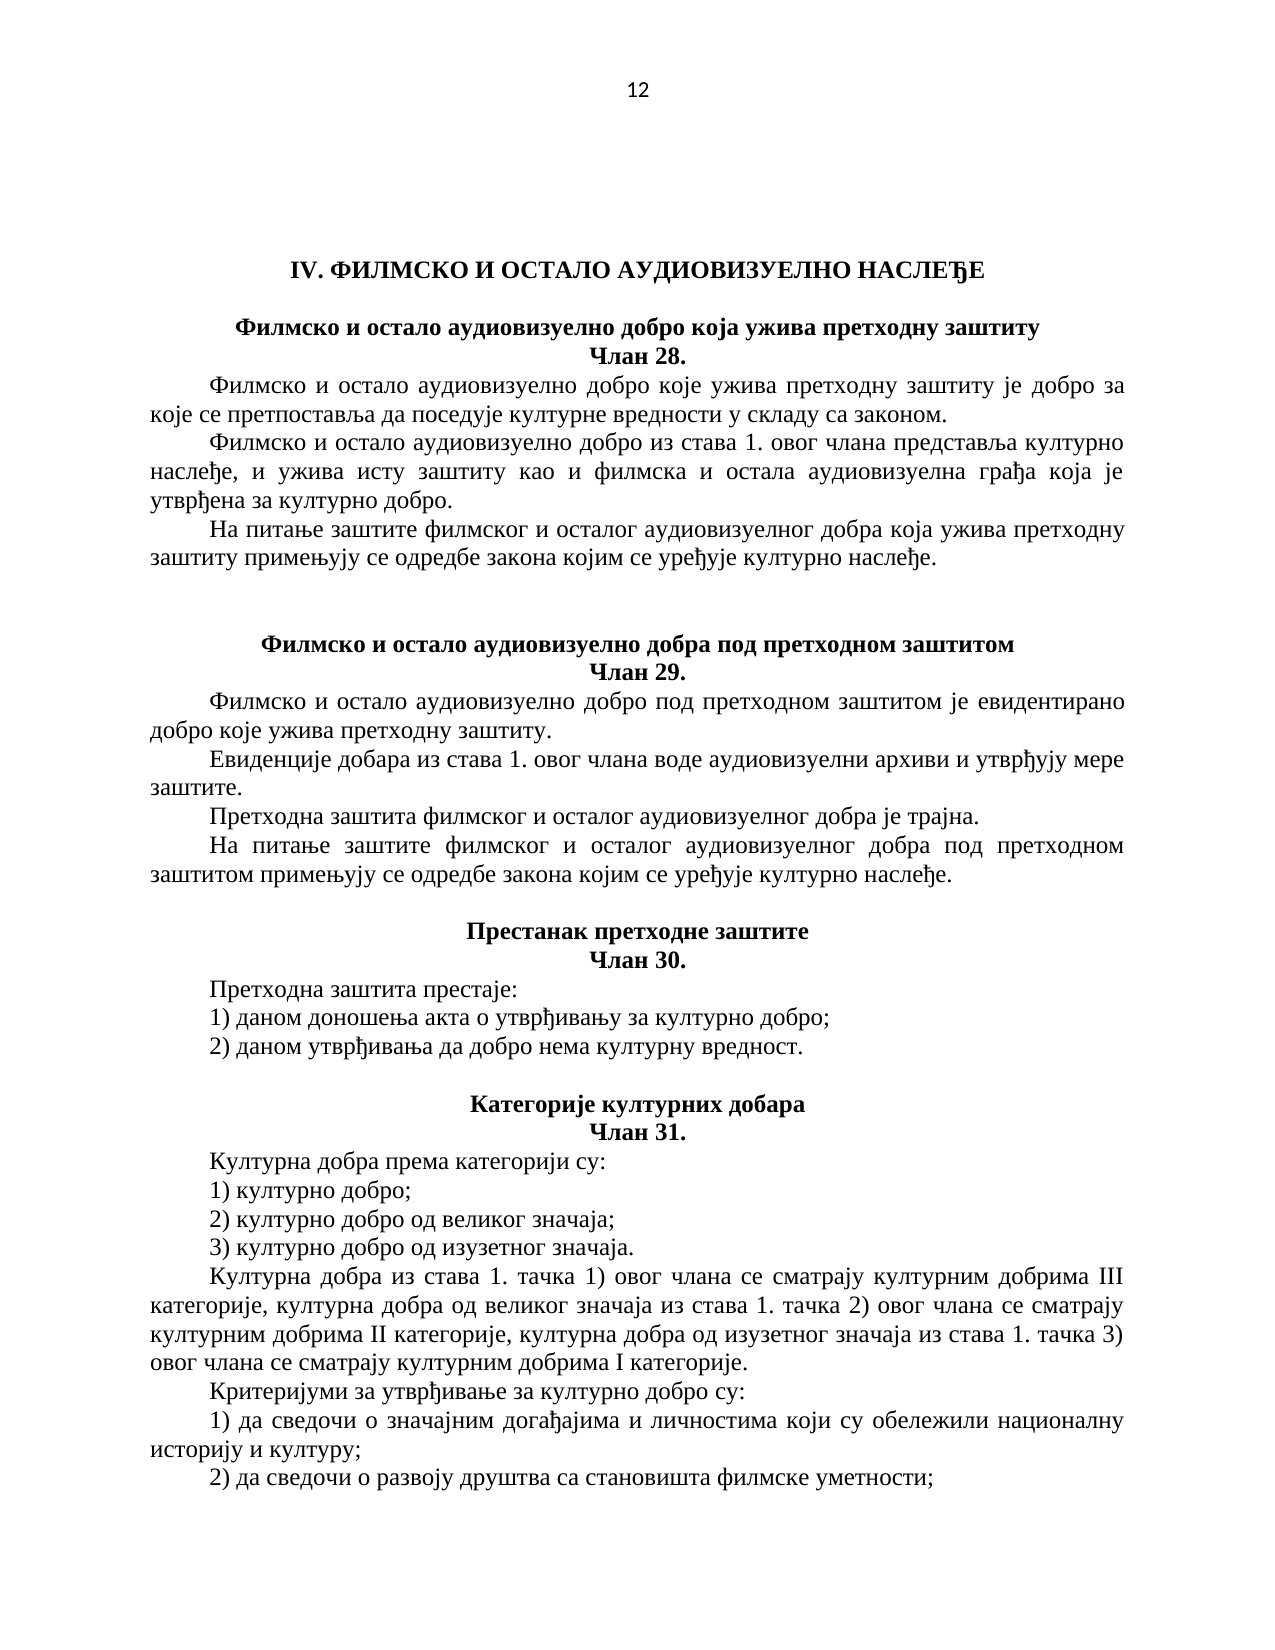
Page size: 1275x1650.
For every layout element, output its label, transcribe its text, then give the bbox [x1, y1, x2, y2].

text Претходна заштита престаје: [150, 974, 1125, 1002]
text Евиденције добара из става 1. овог члана воде аудиовизуелни архиви и утврђују мере заштите. [150, 744, 1125, 801]
text Филмско и остало аудиовизуелно добро која ужива претходну заштиту [150, 312, 1125, 341]
text Критеријуми за утврђивање за културно добро су: [150, 1376, 1125, 1405]
text 1) даном доношења акта о утврђивању за културно добро; [150, 1002, 1125, 1031]
text 2) да сведочи о развоју друштва са становишта филмске уметности; [150, 1462, 1125, 1491]
text Филмско и остало аудиовизуелно добра под претходном заштитом [150, 629, 1125, 657]
text Културна добра према категорији су: [150, 1146, 1125, 1175]
text Члан 31. [150, 1117, 1125, 1146]
text На питање заштите филмског и осталог аудиовизуелног добра под претходном заштитом примењују се одредбе закона којим се уређује културно наслеђе. [150, 830, 1125, 887]
text Престанак претходне заштите [150, 916, 1125, 945]
text Филмско и остало аудиовизуелно добро под претходном заштитом је евидентирано добро које ужива претходну заштиту. [150, 686, 1125, 744]
text Члан 29. [150, 657, 1125, 686]
text 3) културно добро од изузетног значаја. [150, 1232, 1125, 1261]
text 2) даном утврђивања да добро нема културну вредност. [150, 1031, 1125, 1060]
text Члан 30. [150, 945, 1125, 974]
text Филмско и остало аудиовизуелно добро које ужива претходну заштиту је добро за које се претпоставља да поседује културне вредности у складу са законом. [150, 370, 1125, 427]
text Претходна заштита филмског и осталог аудиовизуелног добра је трајна. [150, 801, 1125, 830]
text Члан 28. [150, 341, 1125, 370]
text Културна добра из става 1. тачка 1) овог члана се сматрају културним добрима III категорије, културна добра од великог значаја из става 1. тачка 2) овог члана се сматрају културним добрима II категорије, културна добра од изузетног значаја из става 1. тачка 3) овог члана се сматрају културним добрима I категорије. [150, 1261, 1125, 1376]
text IV. ФИЛМСКО И ОСТАЛО АУДИОВИЗУЕЛНО НАСЛЕЂЕ [150, 255, 1125, 284]
text 2) културно добро од великог значаја; [150, 1204, 1125, 1232]
text 1) културно добро; [150, 1175, 1125, 1204]
text Категорије културних добара [150, 1089, 1125, 1117]
text Филмско и остало аудиовизуелно добро из става 1. овог члана представља културно наслеђе, и ужива исту заштиту као и филмска и остала аудиовизуелна грађа која је утврђена за културно добро. [150, 427, 1125, 514]
text На питање заштите филмског и осталог аудиовизуелног добра која ужива претходну заштиту примењују се одредбе закона којим се уређује културно наслеђе. [150, 514, 1125, 571]
text 1) да сведочи о значајним догађајима и личностима који су обележили националну историју и културу; [150, 1405, 1125, 1462]
